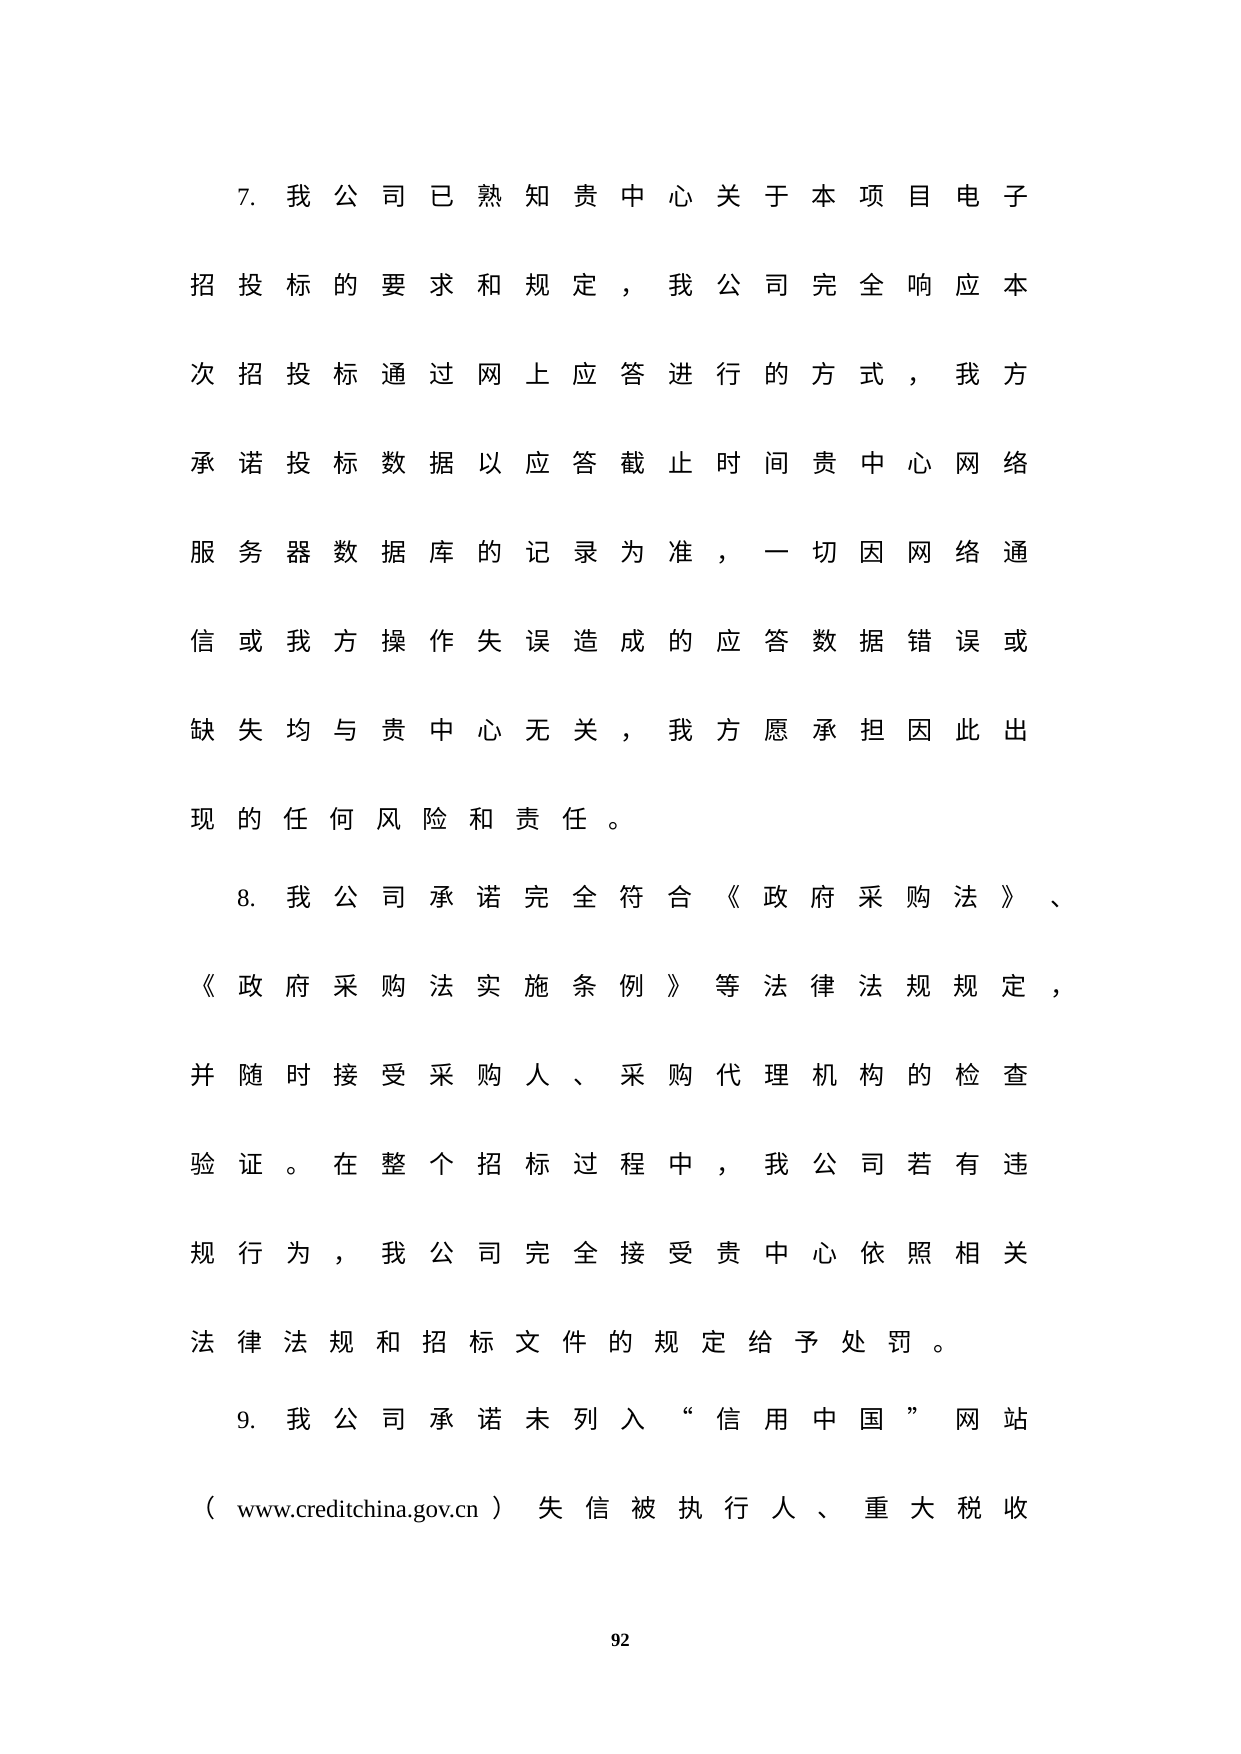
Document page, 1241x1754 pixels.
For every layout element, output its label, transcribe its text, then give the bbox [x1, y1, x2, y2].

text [190, 1388, 1050, 1537]
text 8. 我公司承诺完全符合《政府采购法》、《政府采购法实施条例》等法律法规规定，并随时接受采购人、采购代理机构的检查验证。在整个招标过程中，我公司若有违规行为，我公司完全接受贵中心依照相关法律法规和招标文件的规定给予处罚。 [190, 865, 1050, 1370]
text 7. 我公司已熟知贵中心关于本项目电子招投标的要求和规定，我公司完全响应本次招投标通过网上应答进行的方式，我方承诺投标数据以应答截止时间贵中心网络服务器数据库的记录为准，一切因网络通信或我方操作失误造成的应答数据错误或缺失均与贵中心无关，我方愿承担因此出现的任何风险和责任。 [190, 164, 1050, 847]
